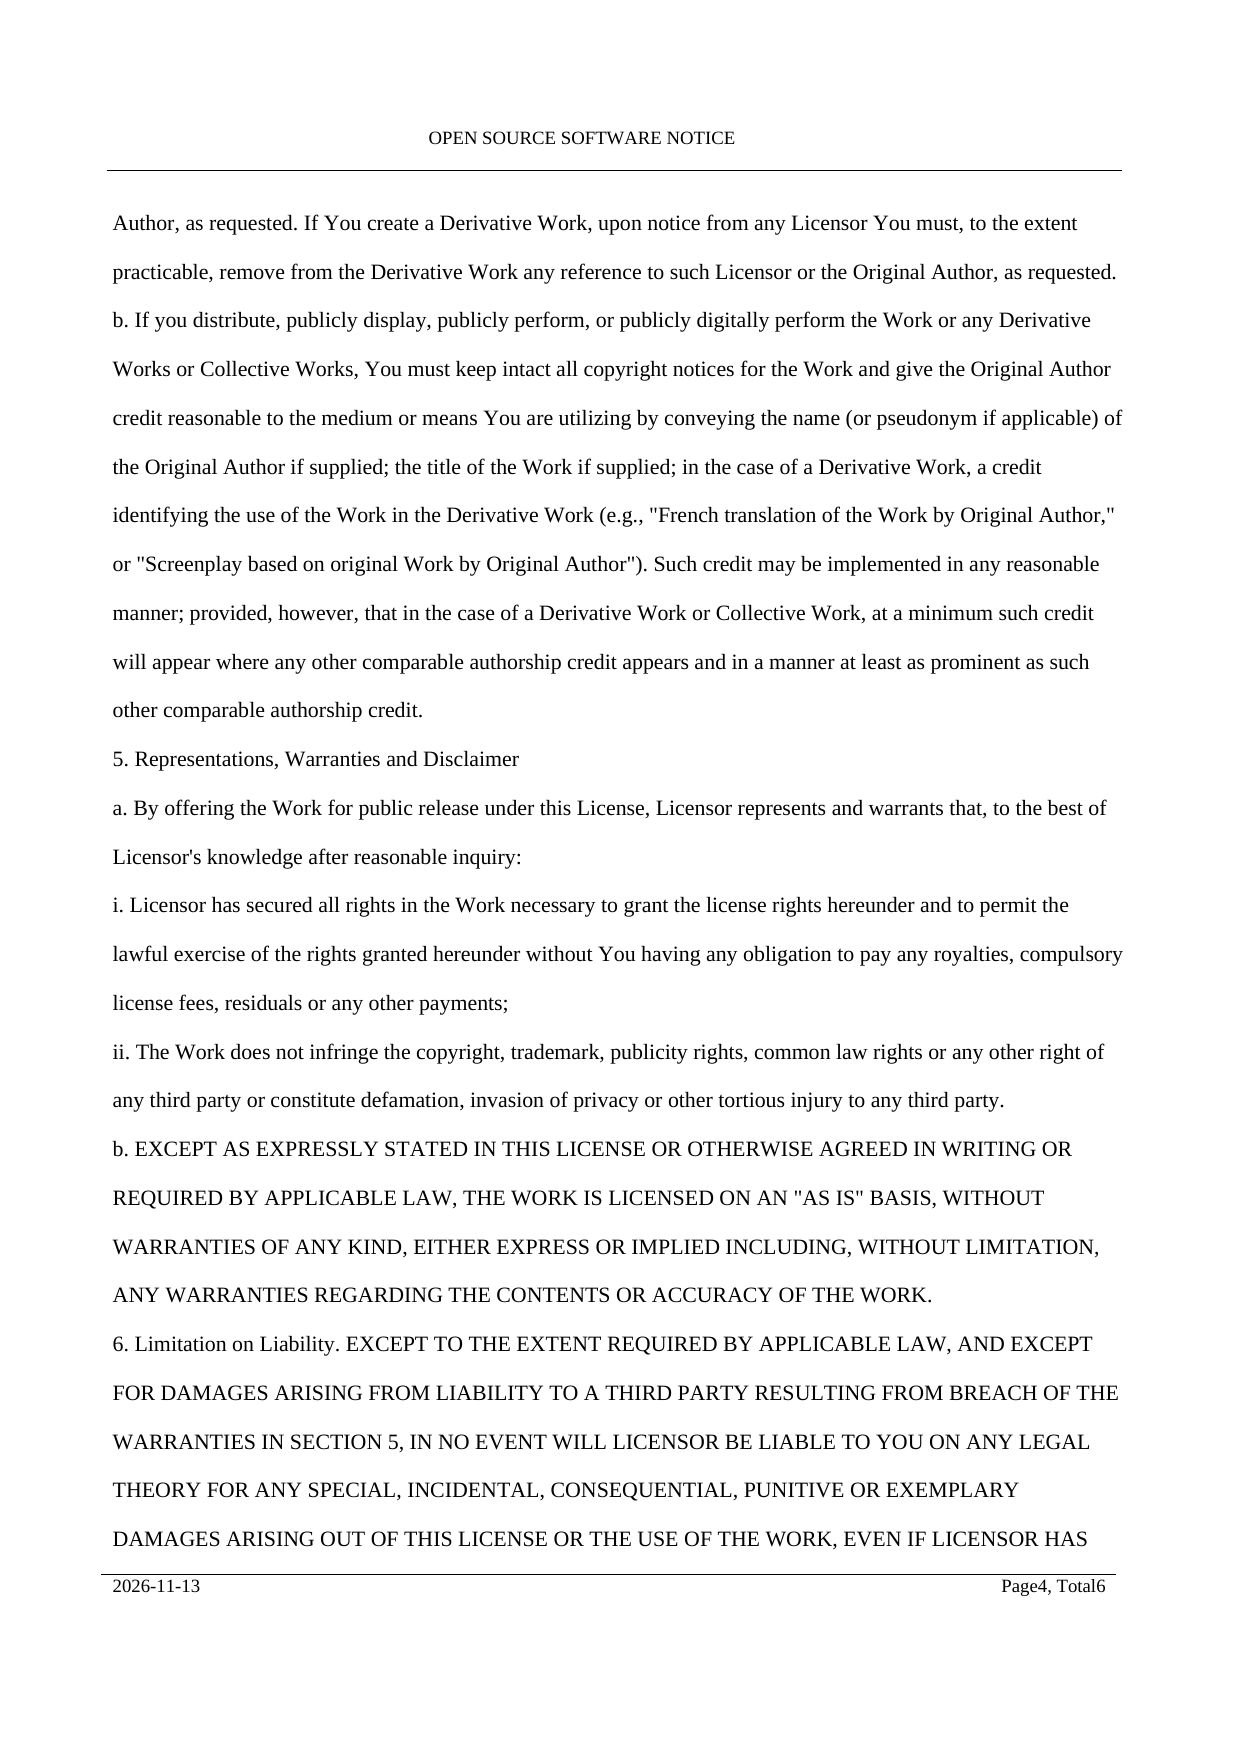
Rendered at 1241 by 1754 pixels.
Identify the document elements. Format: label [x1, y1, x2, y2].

text [112, 206, 1128, 1555]
